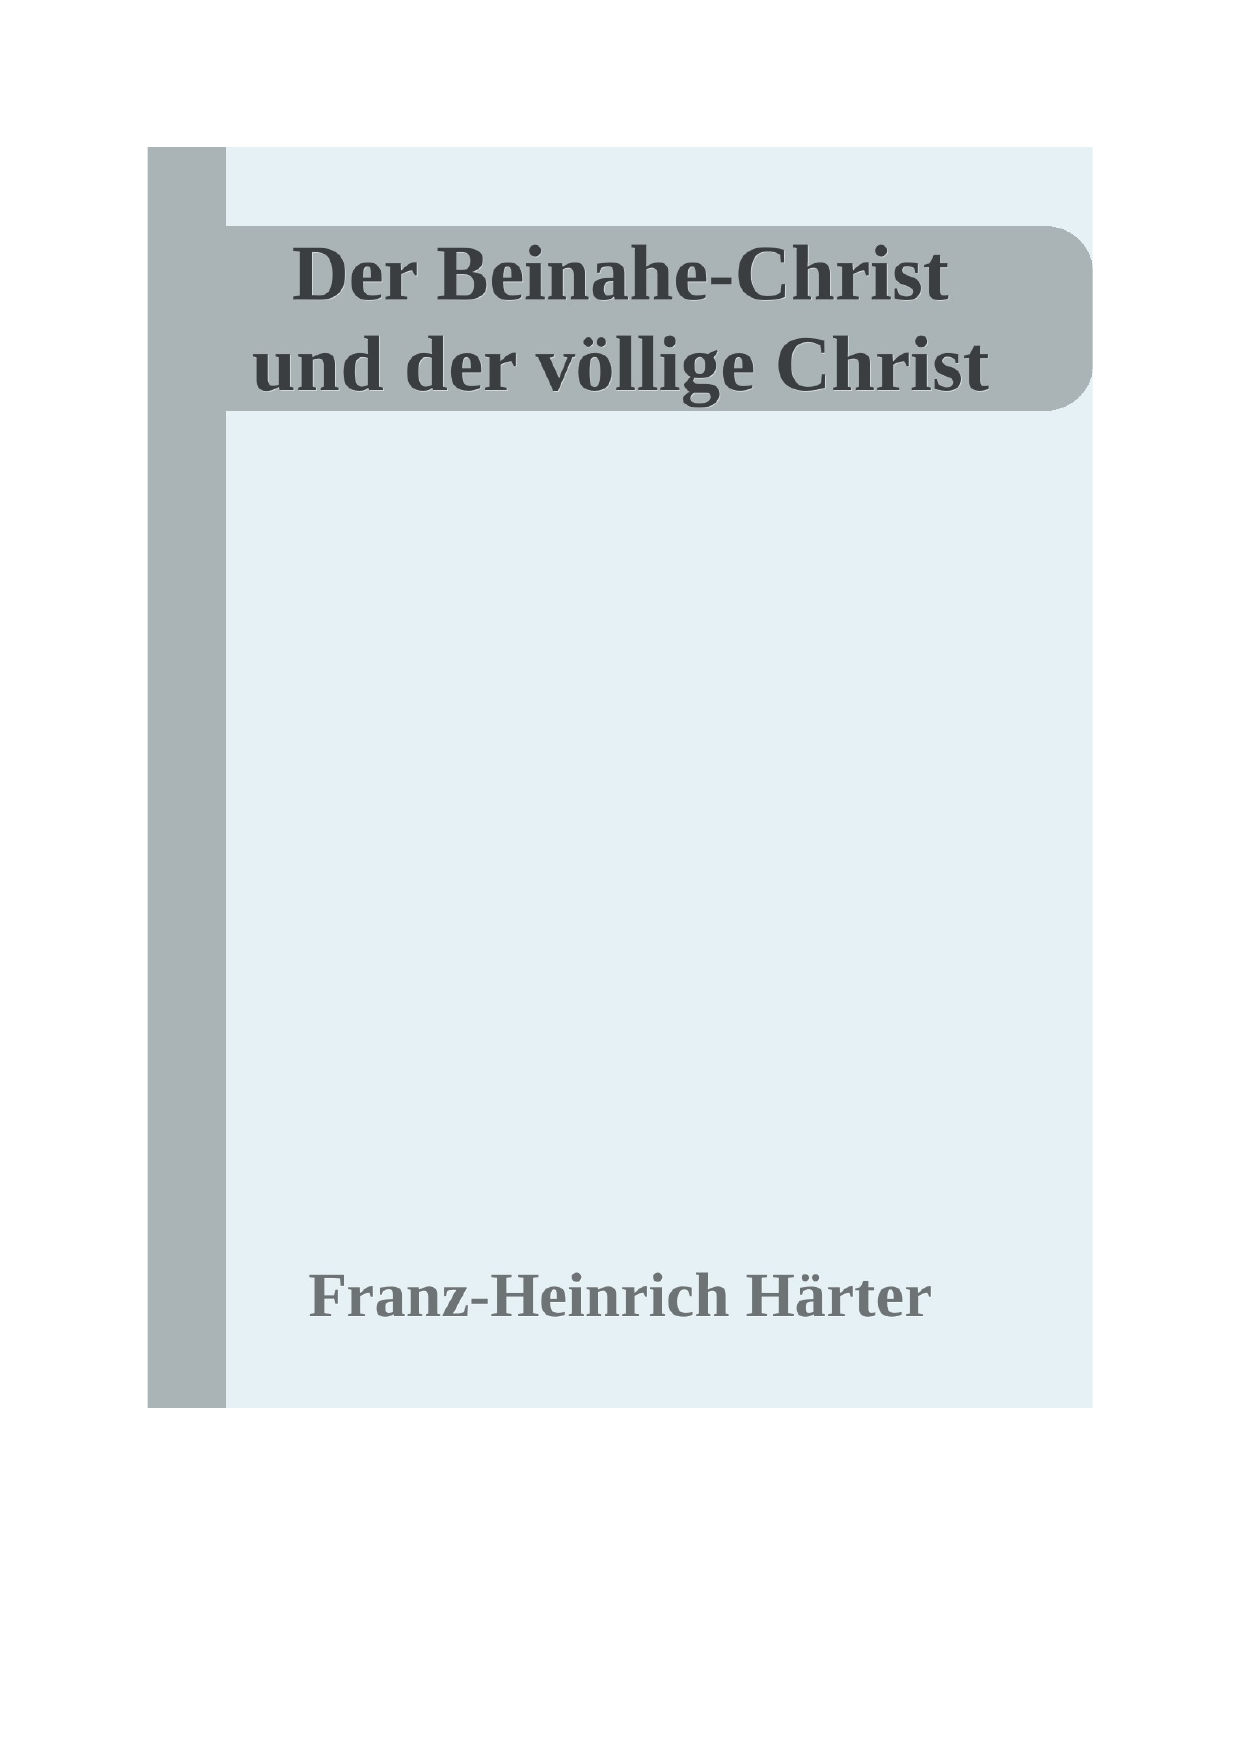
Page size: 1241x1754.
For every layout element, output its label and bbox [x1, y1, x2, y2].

picture [147, 147, 1093, 1408]
